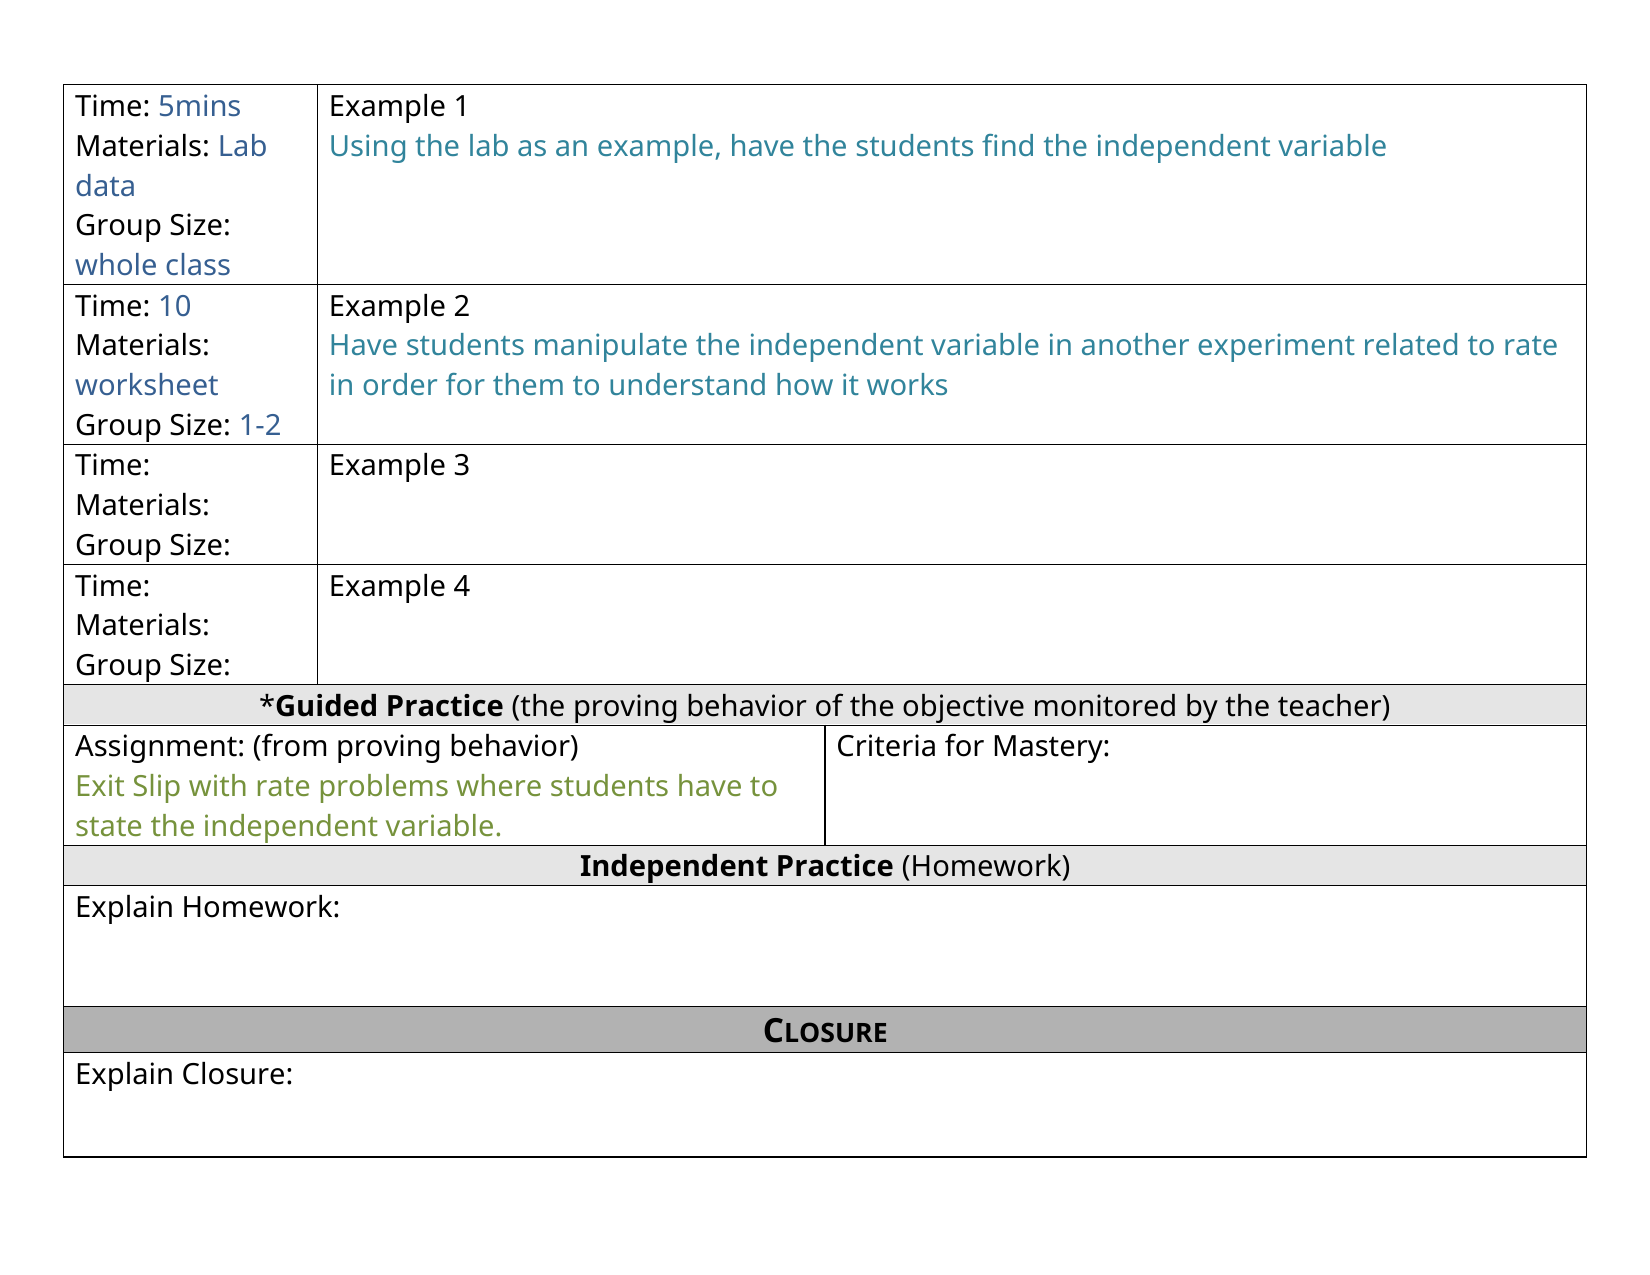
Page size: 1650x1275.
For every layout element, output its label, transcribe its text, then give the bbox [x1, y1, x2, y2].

table_cell *Guided Practice (the proving behavior of the objective monitored by the teacher) [64, 685, 1586, 724]
table_cell Example 4 [318, 565, 1586, 684]
table_cell Closure [64, 1007, 1586, 1052]
table_cell Example 1 Using the lab as an example, have the students find the independent variable [318, 85, 1586, 284]
table_cell Explain Homework: [64, 886, 1586, 1006]
table_cell Example 2 Have students manipulate the independent variable in another experiment related to rate in order for them to understand how it works [318, 285, 1586, 444]
table_cell Time: 5mins Materials: Lab data Group Size: whole class [64, 85, 317, 284]
table_cell Example 3 [318, 445, 1586, 564]
table_cell Time: Materials: Group Size: [64, 565, 317, 684]
table_cell Criteria for Mastery: [826, 726, 1586, 845]
table_cell Assignment: (from proving behavior) Exit Slip with rate problems where students have to state the independent variable. [64, 726, 824, 845]
table_cell Explain Closure: [64, 1053, 1586, 1156]
table_cell Time: Materials: Group Size: [64, 445, 317, 564]
table_cell Independent Practice (Homework) [64, 846, 1586, 885]
table_cell Time: 10 Materials: worksheet Group Size: 1-2 [64, 285, 317, 444]
